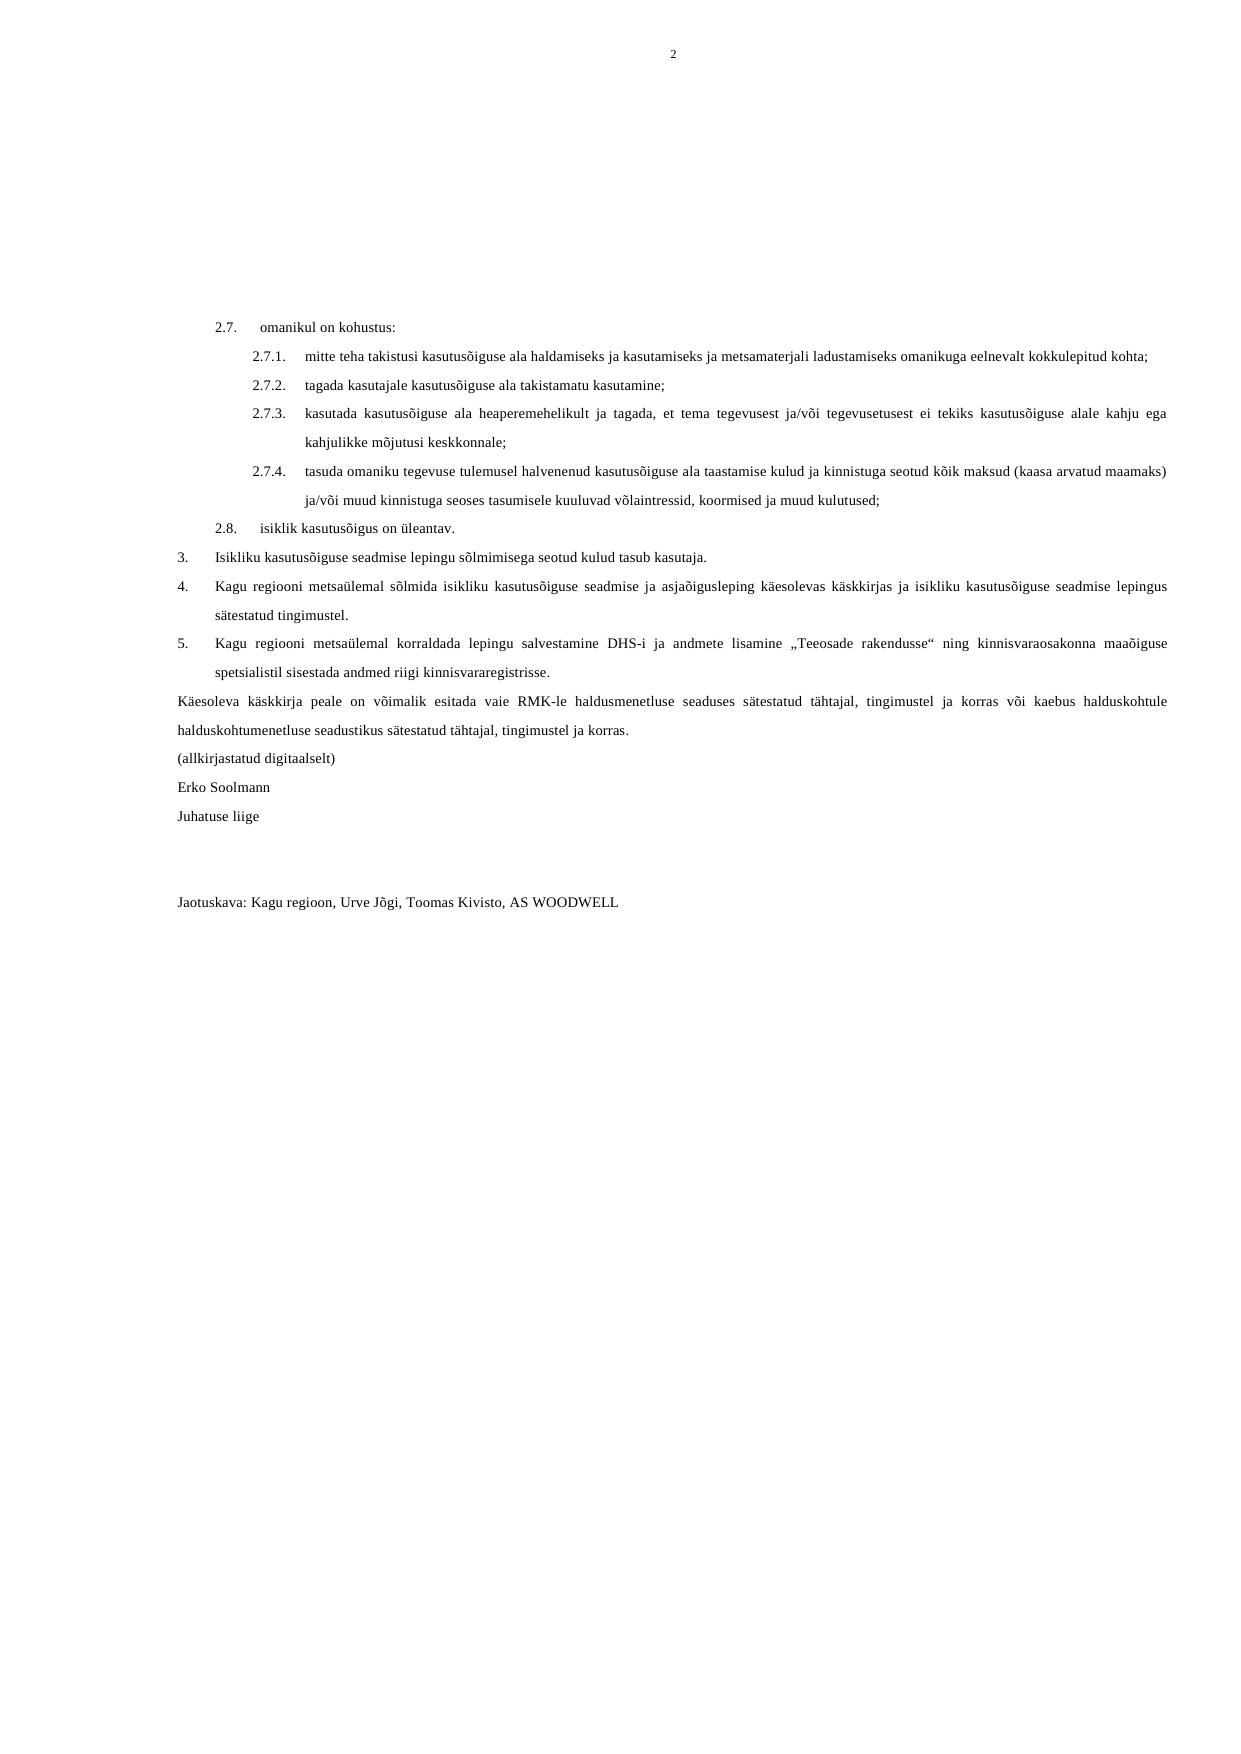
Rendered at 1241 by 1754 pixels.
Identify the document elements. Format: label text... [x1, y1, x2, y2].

list Kagu regiooni metsaülemal korraldada lepingu salvestamine DHS-i ja andmete lisamine „Teeosade rakendusse“ ning kinnisvaraosakonna maaõiguse spetsialistil sisestada andmed riigi kinnisvararegistrisse. [177, 635, 1169, 693]
text Juhatuse liige [177, 808, 1169, 836]
list omanikul on kohustus: [215, 319, 1169, 348]
list tasuda omaniku tegevuse tulemusel halvenenud kasutusõiguse ala taastamise kulud ja kinnistuga seotud kõik maksud (kaasa arvatud maamaks) ja/või muud kinnistuga seoses tasumisele kuuluvad võlaintressid, koormised ja muud kulutused; [252, 463, 1169, 520]
list Isikliku kasutusõiguse seadmise lepingu sõlmimisega seotud kulud tasub kasutaja. [177, 549, 1169, 578]
text Erko Soolmann [177, 779, 1169, 808]
list isiklik kasutusõigus on üleantav. [215, 520, 1169, 549]
list kasutada kasutusõiguse ala heaperemehelikult ja tagada, et tema tegevusest ja/või tegevusetusest ei tekiks kasutusõiguse alale kahju ega kahjulikke mõjutusi keskkonnale; [252, 405, 1169, 463]
list mitte teha takistusi kasutusõiguse ala haldamiseks ja kasutamiseks ja metsamaterjali ladustamiseks omanikuga eelnevalt kokkulepitud kohta; [252, 348, 1169, 376]
list Kagu regiooni metsaülemal sõlmida isikliku kasutusõiguse seadmise ja asjaõigusleping käesolevas käskkirjas ja isikliku kasutusõiguse seadmise lepingus sätestatud tingimustel. [177, 578, 1169, 635]
list tagada kasutajale kasutusõiguse ala takistamatu kasutamine; [252, 376, 1169, 405]
text (allkirjastatud digitaalselt) [177, 750, 1169, 779]
text Käesoleva käskkirja peale on võimalik esitada vaie RMK-le haldusmenetluse seaduses sätestatud tähtajal, tingimustel ja korras või kaebus halduskohtule halduskohtumenetluse seadustikus sätestatud tähtajal, tingimustel ja korras. [177, 693, 1169, 750]
text Jaotuskava: Kagu regioon, Urve Jõgi, Toomas Kivisto, AS WOODWELL [177, 894, 1169, 923]
